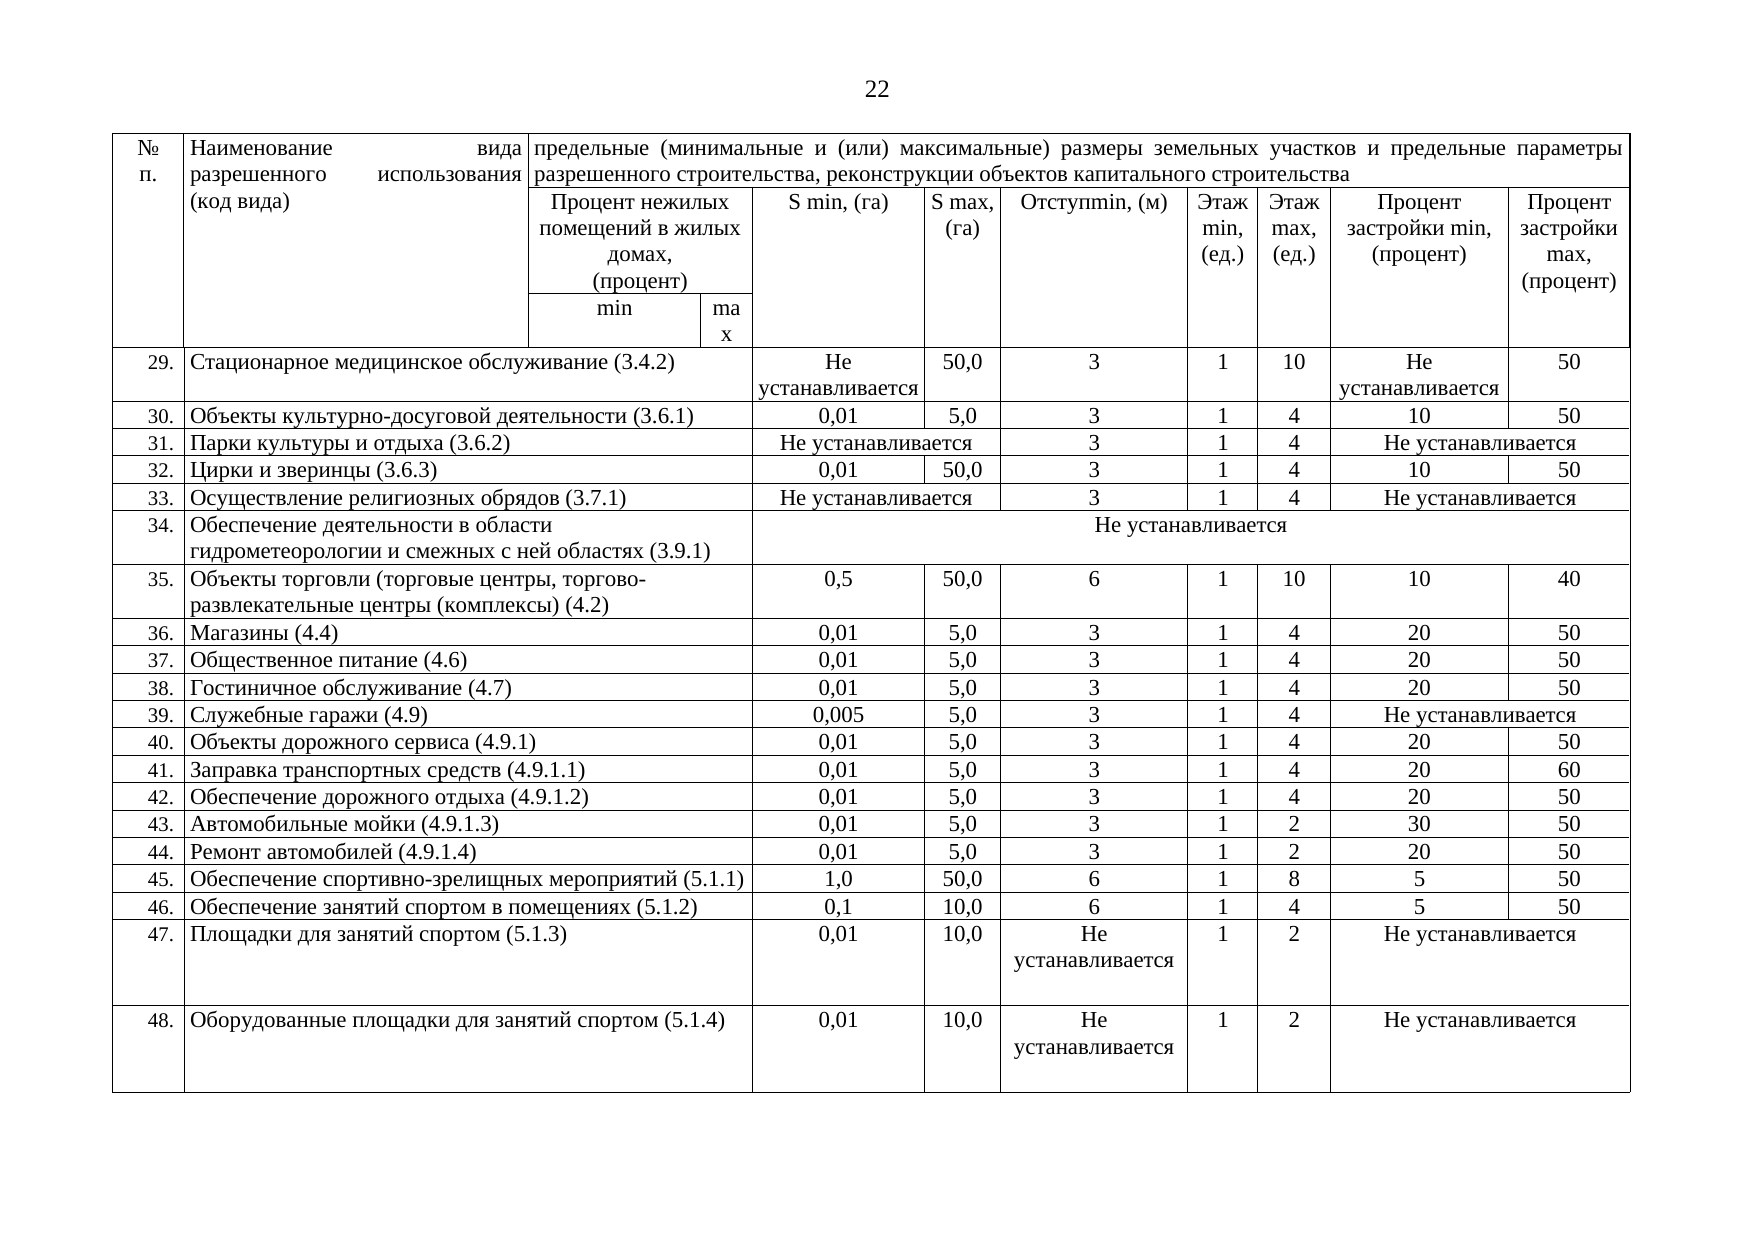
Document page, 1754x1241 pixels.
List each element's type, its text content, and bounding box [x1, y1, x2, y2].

table_cell [113, 701, 184, 727]
table_cell Процент нежилых помещений в жилых домах, (процент) [529, 188, 752, 293]
table_cell 50 [1509, 837, 1630, 864]
table_cell 10 [1331, 402, 1508, 428]
table_cell 1 [1188, 565, 1257, 618]
table_cell Обеспечение занятий спортом в помещениях (5.1.2) [185, 893, 752, 919]
table_cell Парки культуры и отдыха (3.6.2) [185, 429, 752, 455]
table_cell 3 [1001, 811, 1187, 837]
table_cell 1 [1188, 429, 1257, 455]
table_cell 4 [1258, 484, 1330, 510]
table_cell 0,01 [753, 1006, 924, 1092]
table_cell 0,01 [753, 838, 924, 864]
table_cell [113, 728, 184, 755]
table_cell 50 [1509, 348, 1630, 401]
table_cell 50 [1509, 618, 1630, 645]
table_cell 0,1 [753, 893, 924, 919]
table_cell 20 [1331, 756, 1508, 782]
table_cell 4 [1258, 429, 1330, 455]
table_cell 1 [1188, 674, 1257, 700]
table_cell 5,0 [925, 402, 1000, 428]
table_cell [113, 865, 184, 892]
table_cell 20 [1331, 646, 1508, 672]
table_cell 1 [1188, 783, 1257, 809]
table_cell 50 [1509, 782, 1630, 809]
table_cell 50 [1509, 455, 1630, 483]
table_cell 0,01 [753, 646, 924, 672]
table_cell Магазины (4.4) [185, 619, 752, 645]
table_cell 1 [1188, 701, 1257, 727]
table_cell 5 [1331, 893, 1508, 919]
table_cell Ремонт автомобилей (4.9.1.4) [185, 838, 752, 864]
table_cell 6 [1001, 565, 1187, 618]
table_cell 3 [1001, 701, 1187, 727]
table_cell 0,01 [753, 920, 924, 1005]
table_cell 4 [1258, 619, 1330, 645]
table_cell 0,01 [753, 456, 924, 483]
table_cell 1 [1188, 811, 1257, 837]
table_cell 1 [1188, 920, 1257, 1005]
table_cell 20 [1331, 838, 1508, 864]
table_cell 1 [1188, 893, 1257, 919]
table_cell 50 [1509, 401, 1630, 428]
table_cell 10 [1258, 348, 1330, 401]
table_cell Не устанавливается [1331, 483, 1630, 510]
table_cell Обеспечение спортивно-зрелищных мероприятий (5.1.1) [185, 865, 752, 892]
table_cell Отступmin, (м) [1001, 188, 1187, 347]
table_cell 1 [1188, 484, 1257, 510]
table_cell S max, (га) [925, 188, 1000, 347]
table_cell 20 [1331, 728, 1508, 755]
table_cell 6 [1001, 865, 1187, 892]
table_cell Процент застройки min, (процент) [1331, 188, 1508, 347]
table_cell 20 [1331, 674, 1508, 700]
table_cell [113, 619, 184, 645]
table_cell 0,01 [753, 619, 924, 645]
table_cell 3 [1001, 674, 1187, 700]
table_header Наименование вида разрешенного использования (код вида) [184, 134, 528, 347]
table_cell 4 [1258, 402, 1330, 428]
table_cell 5,0 [925, 701, 1000, 727]
table_cell [113, 402, 184, 428]
table_cell 6 [1001, 893, 1187, 919]
table_cell 50 [1509, 727, 1630, 755]
table_cell [113, 429, 184, 455]
table_cell [113, 1006, 184, 1092]
table_cell 0,01 [753, 756, 924, 782]
table_cell Общественное питание (4.6) [185, 646, 752, 672]
table_cell 1 [1188, 619, 1257, 645]
table_cell [113, 811, 184, 837]
table_cell Объекты дорожного сервиса (4.9.1) [185, 728, 752, 755]
table_cell 8 [1258, 865, 1330, 892]
table_cell Осуществление религиозных обрядов (3.7.1) [185, 484, 752, 510]
table_cell [113, 893, 184, 919]
table_cell 3 [1001, 429, 1187, 455]
table_cell 4 [1258, 893, 1330, 919]
table_cell [113, 646, 184, 672]
table_cell 10,0 [925, 920, 1000, 1005]
table_cell 4 [1258, 456, 1330, 483]
table_cell 0,01 [753, 402, 924, 428]
table_cell 5 [1331, 865, 1508, 892]
table_cell 5,0 [925, 811, 1000, 837]
table_header предельные (минимальные и (или) максимальные) размеры земельных участков и предельные параметры разрешенного строительства, реконструкции объектов капитального строительства [529, 134, 1629, 187]
table_cell 3 [1001, 756, 1187, 782]
table_cell 4 [1258, 728, 1330, 755]
table_cell 0,5 [753, 565, 924, 618]
table_cell Служебные гаражи (4.9) [185, 701, 752, 727]
table_cell 1 [1188, 756, 1257, 782]
table_cell [113, 783, 184, 809]
table_cell Не устанавливается [1001, 1006, 1187, 1092]
table_cell 3 [1001, 646, 1187, 672]
table_cell 3 [1001, 484, 1187, 510]
table_cell 50,0 [925, 565, 1000, 618]
table_cell 3 [1001, 838, 1187, 864]
table_cell 3 [1001, 348, 1187, 401]
table_cell Обеспечение дорожного отдыха (4.9.1.2) [185, 783, 752, 809]
table_cell 2 [1258, 811, 1330, 837]
table_cell [113, 511, 184, 564]
table_cell 0,01 [753, 674, 924, 700]
table_cell [113, 456, 184, 483]
table_cell 1,0 [753, 865, 924, 892]
table_cell 4 [1258, 756, 1330, 782]
table_cell 60 [1509, 755, 1630, 782]
table_cell Площадки для занятий спортом (5.1.3) [185, 920, 752, 1005]
table_cell 2 [1258, 920, 1330, 1005]
table_header № п. [113, 134, 183, 347]
table_cell 10 [1331, 456, 1508, 483]
table_cell 3 [1001, 783, 1187, 809]
table_cell Не устанавливается [753, 484, 1000, 510]
table_cell max [701, 294, 752, 347]
table_cell 0,005 [753, 701, 924, 727]
table_cell Не устанавливается [753, 510, 1630, 564]
table_cell 2 [1258, 1006, 1330, 1092]
table_cell Не устанавливается [753, 348, 924, 401]
table_cell 20 [1331, 619, 1508, 645]
table_cell Процент застройки max, (процент) [1509, 188, 1629, 347]
table_cell 40 [1509, 564, 1630, 618]
table_cell 5,0 [925, 756, 1000, 782]
table_cell 5,0 [925, 674, 1000, 700]
table_cell Заправка транспортных средств (4.9.1.1) [185, 756, 752, 782]
table_cell min [529, 294, 700, 347]
table_cell 4 [1258, 783, 1330, 809]
table_cell Не устанавливается [753, 429, 1000, 455]
table_cell 1 [1188, 865, 1257, 892]
table_cell 50 [1509, 864, 1630, 892]
table_cell 50 [1509, 645, 1630, 672]
table_cell [113, 348, 184, 401]
table_cell 1 [1188, 456, 1257, 483]
table_cell 5,0 [925, 838, 1000, 864]
table_cell Автомобильные мойки (4.9.1.3) [185, 811, 752, 837]
table_cell 3 [1001, 728, 1187, 755]
table_cell Не устанавливается [1331, 1005, 1630, 1092]
table_cell 4 [1258, 646, 1330, 672]
table_cell 5,0 [925, 619, 1000, 645]
table_cell 10 [1331, 565, 1508, 618]
table_cell Этаж min, (ед.) [1188, 188, 1257, 347]
table_cell 2 [1258, 838, 1330, 864]
table_cell 30 [1331, 811, 1508, 837]
table_cell Объекты культурно-досуговой деятельности (3.6.1) [185, 402, 752, 428]
table_cell 0,01 [753, 783, 924, 809]
table_cell [113, 674, 184, 700]
table_cell 50,0 [925, 348, 1000, 401]
table_cell Гостиничное обслуживание (4.7) [185, 674, 752, 700]
table_cell 1 [1188, 348, 1257, 401]
table_cell 50 [1509, 810, 1630, 837]
table_cell Не устанавливается [1331, 919, 1630, 1005]
table_cell 0,01 [753, 811, 924, 837]
table_cell Этаж max, (ед.) [1258, 188, 1330, 347]
table_cell Не устанавливается [1331, 700, 1630, 727]
table_cell 10,0 [925, 1006, 1000, 1092]
table_cell 4 [1258, 674, 1330, 700]
table_cell 1 [1188, 1006, 1257, 1092]
table_cell 50,0 [925, 865, 1000, 892]
table_cell 1 [1188, 402, 1257, 428]
table_cell 5,0 [925, 783, 1000, 809]
table_cell 3 [1001, 619, 1187, 645]
table_cell 0,01 [753, 728, 924, 755]
table_cell Не устанавливается [1331, 348, 1508, 401]
table_cell Стационарное медицинское обслуживание (3.4.2) [185, 348, 752, 401]
table_cell 50,0 [925, 456, 1000, 483]
table_cell Объекты торговли (торговые центры, торгово-развлекательные центры (комплексы) (4.2) [185, 565, 752, 618]
table_cell Не устанавливается [1001, 920, 1187, 1005]
table_cell 3 [1001, 456, 1187, 483]
table_cell Обеспечение деятельности в области гидрометеорологии и смежных с ней областях (3.9.1) [185, 511, 752, 564]
table_cell 50 [1509, 673, 1630, 700]
table_cell 20 [1331, 783, 1508, 809]
table_cell 3 [1001, 402, 1187, 428]
table_cell [113, 838, 184, 864]
table_cell 4 [1258, 701, 1330, 727]
table_cell Оборудованные площадки для занятий спортом (5.1.4) [185, 1006, 752, 1092]
table_cell Цирки и зверинцы (3.6.3) [185, 456, 752, 483]
table_cell [113, 565, 184, 618]
table_cell 5,0 [925, 646, 1000, 672]
table_cell S min, (га) [753, 188, 924, 347]
table_cell 1 [1188, 838, 1257, 864]
table_cell Не устанавливается [1331, 428, 1630, 455]
table_cell 5,0 [925, 728, 1000, 755]
table_cell 10 [1258, 565, 1330, 618]
table_cell 1 [1188, 646, 1257, 672]
table_cell 50 [1509, 892, 1630, 919]
table_cell [113, 484, 184, 510]
table_cell 1 [1188, 728, 1257, 755]
table_cell [113, 920, 184, 1005]
table_cell [113, 756, 184, 782]
table_cell 10,0 [925, 893, 1000, 919]
